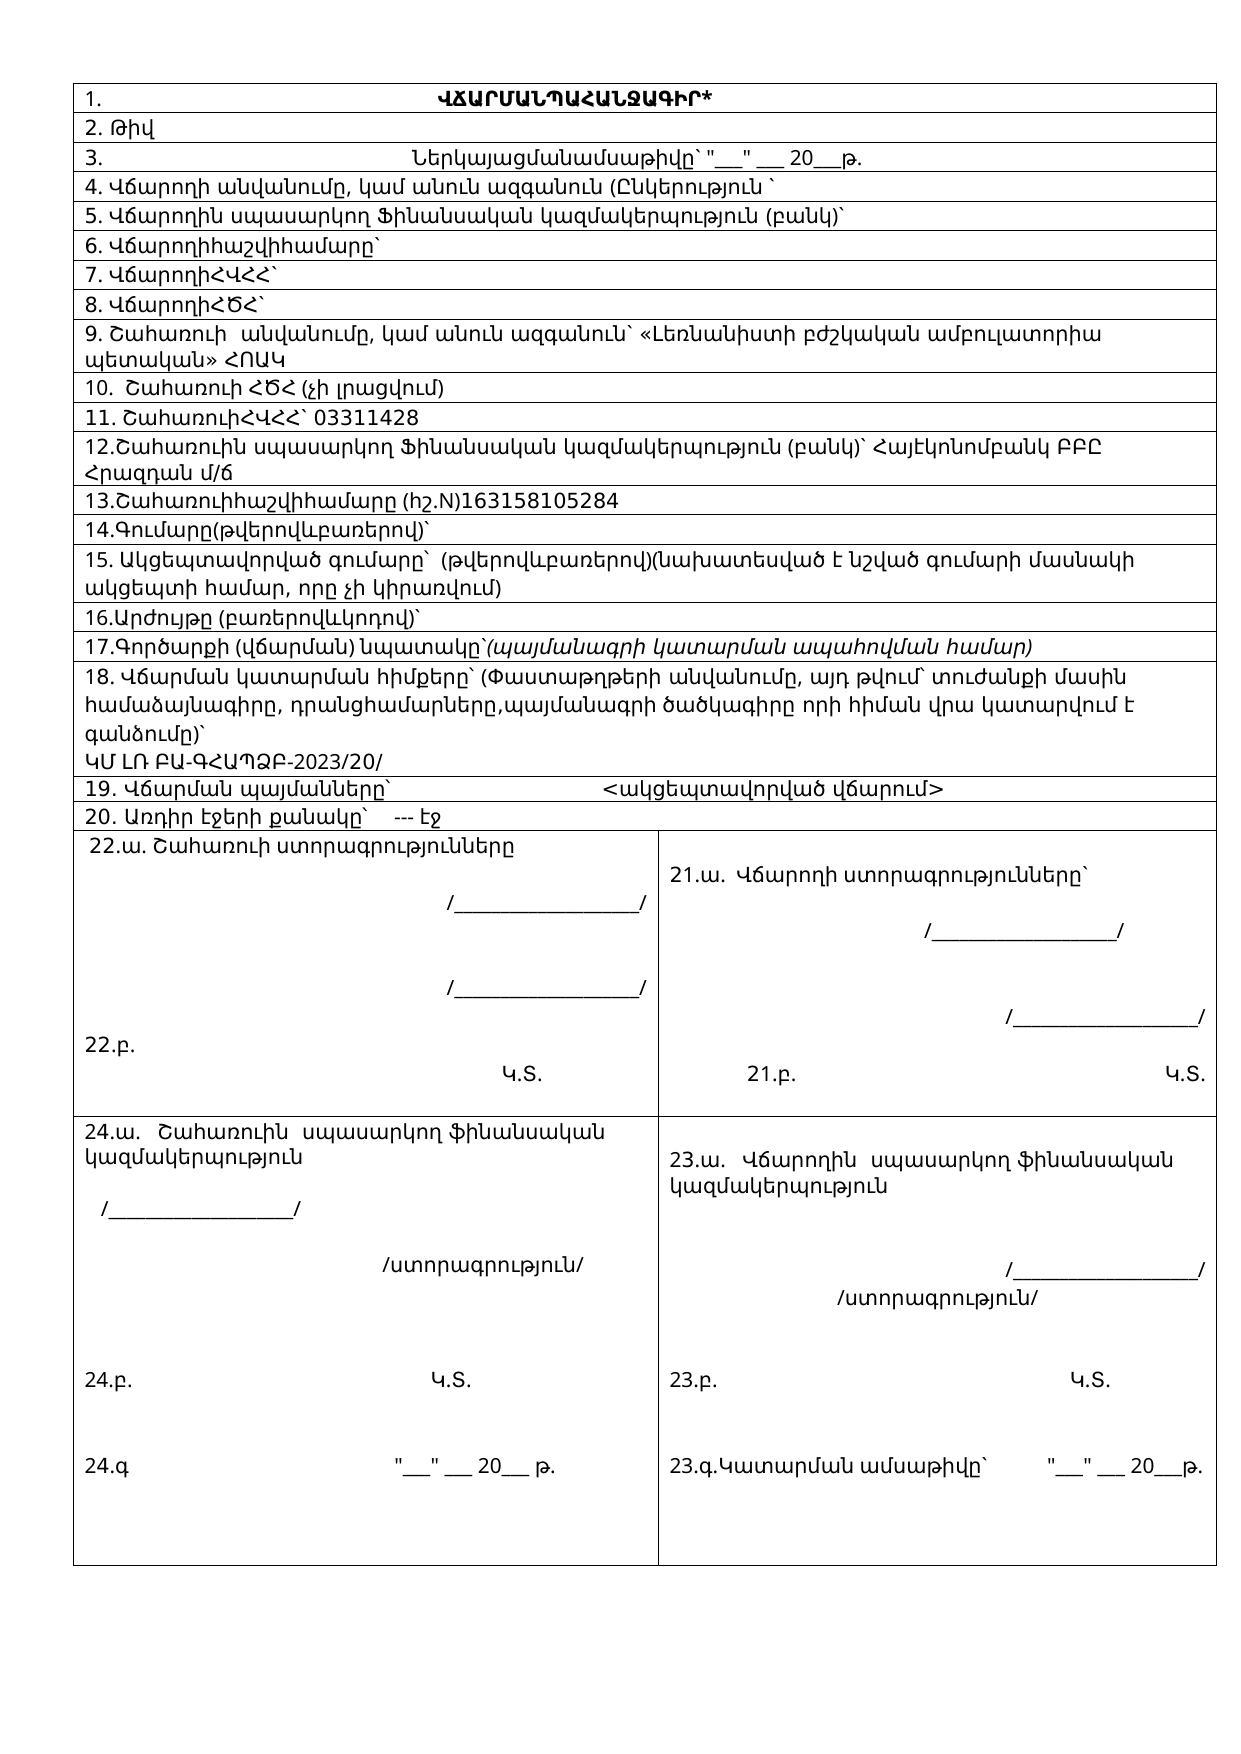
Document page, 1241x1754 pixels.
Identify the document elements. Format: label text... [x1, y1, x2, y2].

table_cell 9. Շահառուի անվանումը, կամ անուն ազգանուն` «Լեռնանիստի բժշկական ամբուլատորիա պետական» ՀՈԱԿ [74, 320, 1216, 372]
table_cell 20. Առդիր էջերի քանակը՝ --- էջ [74, 802, 1216, 830]
table_cell 17.Գործարքի (վճարման) նպատակը`(պայմանագրի կատարման ապահովման համար) [74, 632, 1216, 661]
table_cell 19. Վճարման պայմանները՝ <ակցեպտավորված վճարում> [74, 777, 1216, 801]
table_header 1. ՎՃԱՐՄԱՆՊԱՀԱՆՋԱԳԻՐ* [74, 84, 1216, 112]
table_cell 13.Շահառուիհաշվիհամարը (հշ.N)163158105284 [74, 486, 1216, 514]
table_cell 4. Վճարողի անվանումը, կամ անուն ազգանուն (Ընկերություն ` [74, 172, 1216, 201]
table_cell 24.բ. Կ.Տ. 24.գ "___" ___ 20___ թ. [74, 1336, 658, 1564]
table_cell 5. Վճարողին սպասարկող Ֆինանսական կազմակերպություն (բանկ)` [74, 202, 1216, 230]
table_cell 12.Շահառուին սպասարկող Ֆինանսական կազմակերպություն (բանկ)` Հայէկոնոմբանկ ԲԲԸ Հրազդան մ/ճ [74, 432, 1216, 485]
table_cell 14.Գումարը(թվերովևբառերով)` [74, 515, 1216, 544]
table_cell 23.բ. Կ.Տ. 23.գ.Կատարման ամսաթիվը` "___" ___ 20___թ. [659, 1336, 1216, 1564]
table_cell 8. ՎճարողիՀԾՀ` [74, 290, 1216, 318]
table_cell 11. ՇահառուիՀՎՀՀ` 03311428 [74, 403, 1216, 431]
table_cell 2. Թիվ [74, 113, 1216, 142]
table_cell 7. ՎճարողիՀՎՀՀ` [74, 261, 1216, 289]
table_cell 16.Արժույթը (բառերովևկոդով)` [74, 603, 1216, 631]
table_cell 24.ա. Շահառուին սպասարկող ֆինանսական կազմակերպություն /____________________/ /ստորագրություն/ [74, 1117, 658, 1336]
table_cell 22.ա. Շահառուի ստորագրությունները /____________________/ /____________________/ 22.բ. Կ.Տ. [74, 831, 658, 1116]
table_cell 15. Ակցեպտավորված գումարը՝ (թվերովևբառերով)(նախատեսված է նշված գումարի մասնակի ակցեպտի համար, որը չի կիրառվում) [74, 545, 1216, 602]
table_cell 21.ա. Վճարողի ստորագրությունները` /____________________/ /____________________/ 21.բ. Կ.Տ. [659, 831, 1216, 1116]
table_cell 6. Վճարողիհաշվիհամարը` [74, 231, 1216, 259]
table_cell 23.ա. Վճարողին սպասարկող ֆինանսական կազմակերպություն /____________________/ /ստորագրություն/ [659, 1117, 1216, 1336]
table_cell 10. Շահառուի ՀԾՀ (չի լրացվում) [74, 373, 1216, 402]
table_cell 18. Վճարման կատարման հիմքերը՝ (Փաստաթղթերի անվանումը, այդ թվում՝ տուժանքի մասին համաձայնագիրը, դրանցհամարները,պայմանագրի ծածկագիրը որի հիման վրա կատարվում է գանձումը)` ԿՄ ԼՌ ԲԱ-ԳՀԱՊՁԲ-2023/20/ [74, 662, 1216, 776]
table_cell 3. Ներկայացմանամսաթիվը` "___" ___ 20___թ. [74, 143, 1216, 171]
